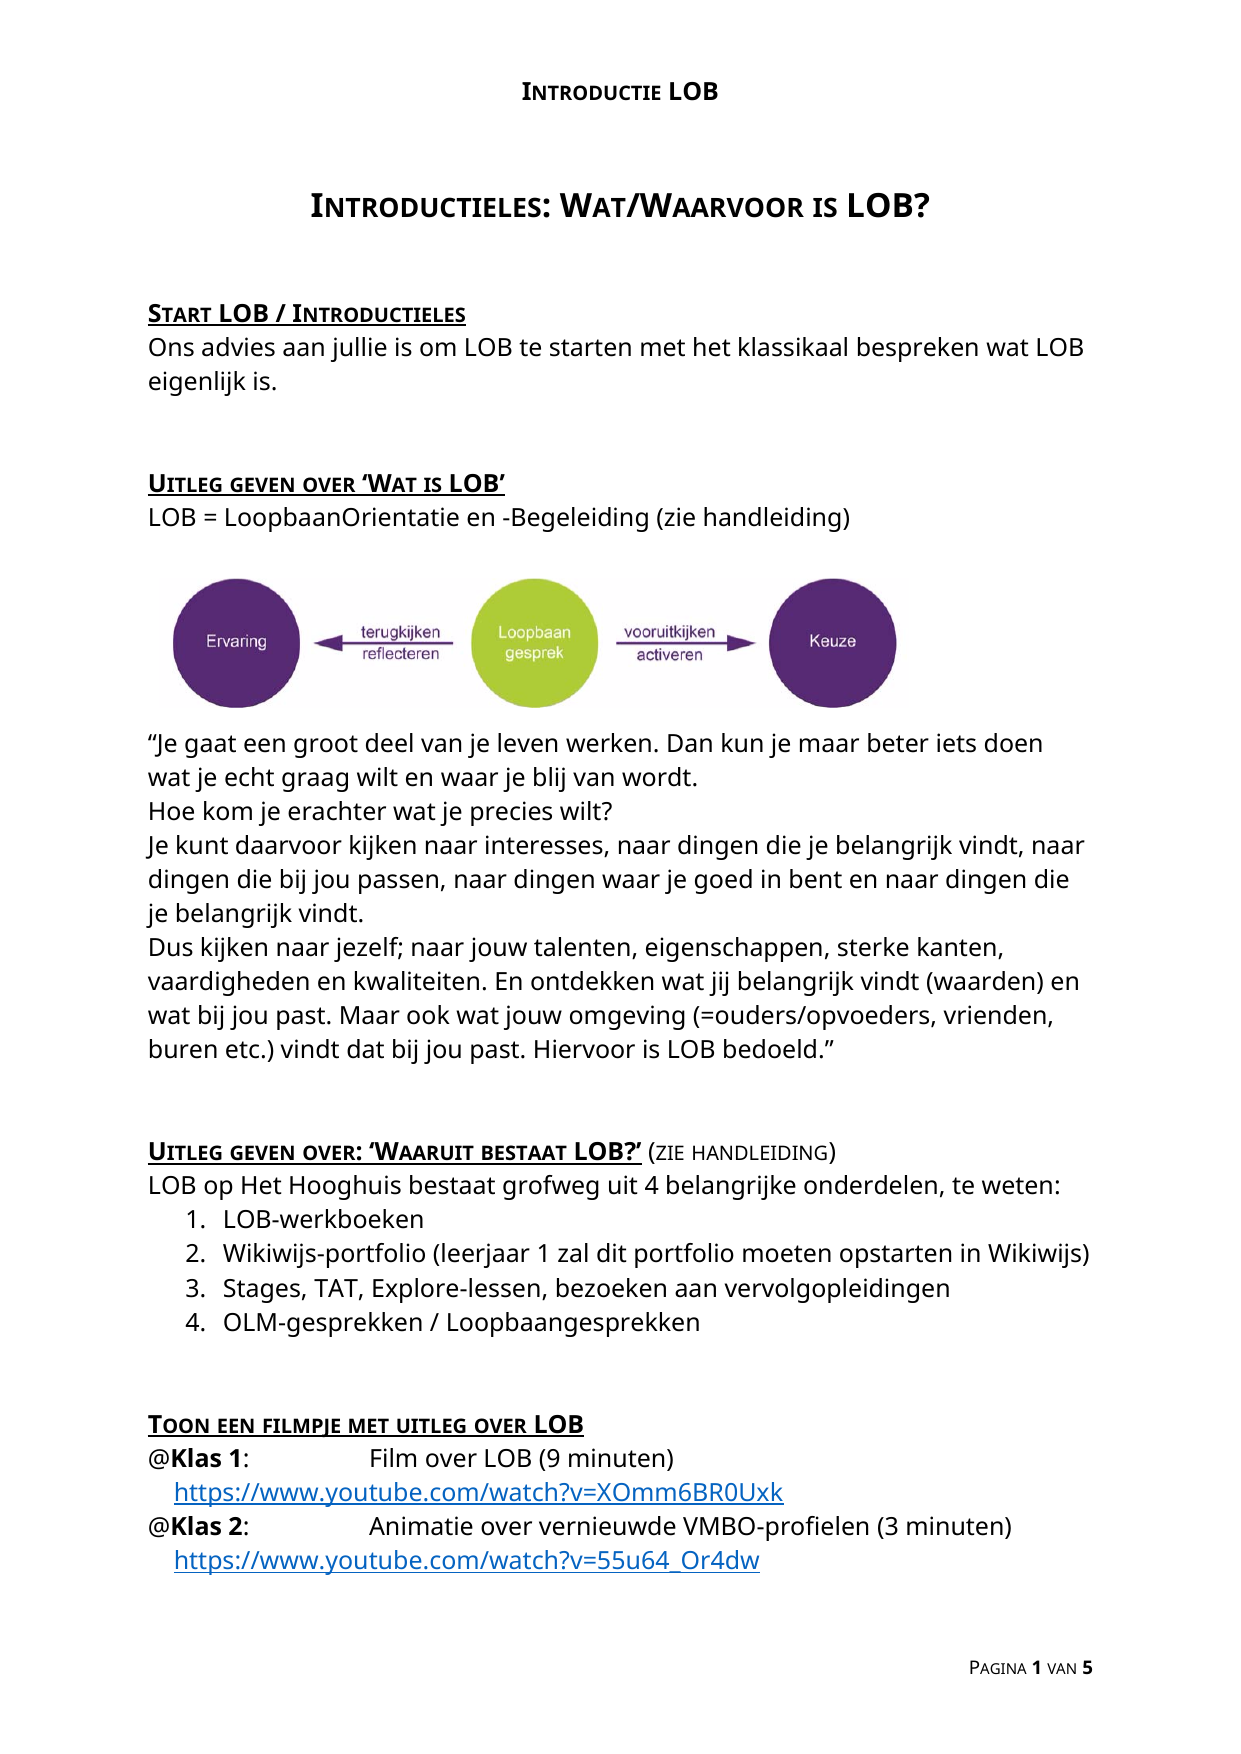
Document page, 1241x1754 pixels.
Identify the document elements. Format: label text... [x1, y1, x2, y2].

text Uitleg geven over ‘Wat is LOB’ [148, 466, 1093, 499]
text @Klas 2: Animatie over vernieuwde VMBO-profielen (3 minuten) [148, 1509, 1093, 1543]
text Start LOB / Introductieles [148, 295, 1093, 329]
text LOB = LoopbaanOrientatie en -Begeleiding (zie handleiding) [148, 499, 1093, 534]
text https://www.youtube.com/watch?v=XOmm6BR0Uxk [148, 1474, 1093, 1509]
list Wikiwijs-portfolio (leerjaar 1 zal dit portfolio moeten opstarten in Wikiwijs) [185, 1236, 1093, 1270]
text @Klas 1: Film over LOB (9 minuten) [148, 1441, 1093, 1474]
text Je kunt daarvoor kijken naar interesses, naar dingen die je belangrijk vindt, naar dingen die bij jou passen, naar dingen waar je goed in bent en naar dingen die je belangrijk vindt. [148, 827, 1093, 929]
list LOB-werkboeken [185, 1202, 1093, 1236]
text Uitleg geven over: ‘Waaruit bestaat LOB?’ (zie handleiding) [148, 1134, 1093, 1168]
text LOB op Het Hooghuis bestaat grofweg uit 4 belangrijke onderdelen, te weten: [148, 1168, 1093, 1202]
text Ons advies aan jullie is om LOB te starten met het klassikaal bespreken wat LOB eigenlijk is. [148, 329, 1093, 397]
text Introductieles: Wat/Waarvoor is LOB? [148, 182, 1093, 227]
text Toon een filmpje met uitleg over LOB [148, 1406, 1093, 1441]
list Stages, TAT, Explore-lessen, bezoeken aan vervolgopleidingen [185, 1270, 1093, 1304]
list OLM-gesprekken / Loopbaangesprekken [185, 1304, 1093, 1338]
text “Je gaat een groot deel van je leven werken. Dan kun je maar beter iets doen wat je echt graag wilt en waar je blij van wordt. [148, 725, 1093, 793]
text Dus kijken naar jezelf; naar jouw talenten, eigenschappen, sterke kanten, vaardigheden en kwaliteiten. En ontdekken wat jij belangrijk vindt (waarden) en wat bij jou past. Maar ook wat jouw omgeving (=ouders/opvoeders, vrienden, buren etc.) vindt dat bij jou past. Hiervoor is LOB bedoeld.” [148, 929, 1093, 1066]
picture [147, 567, 914, 726]
text https://www.youtube.com/watch?v=55u64_Or4dw [148, 1543, 1093, 1577]
text Hoe kom je erachter wat je precies wilt? [148, 793, 1093, 827]
